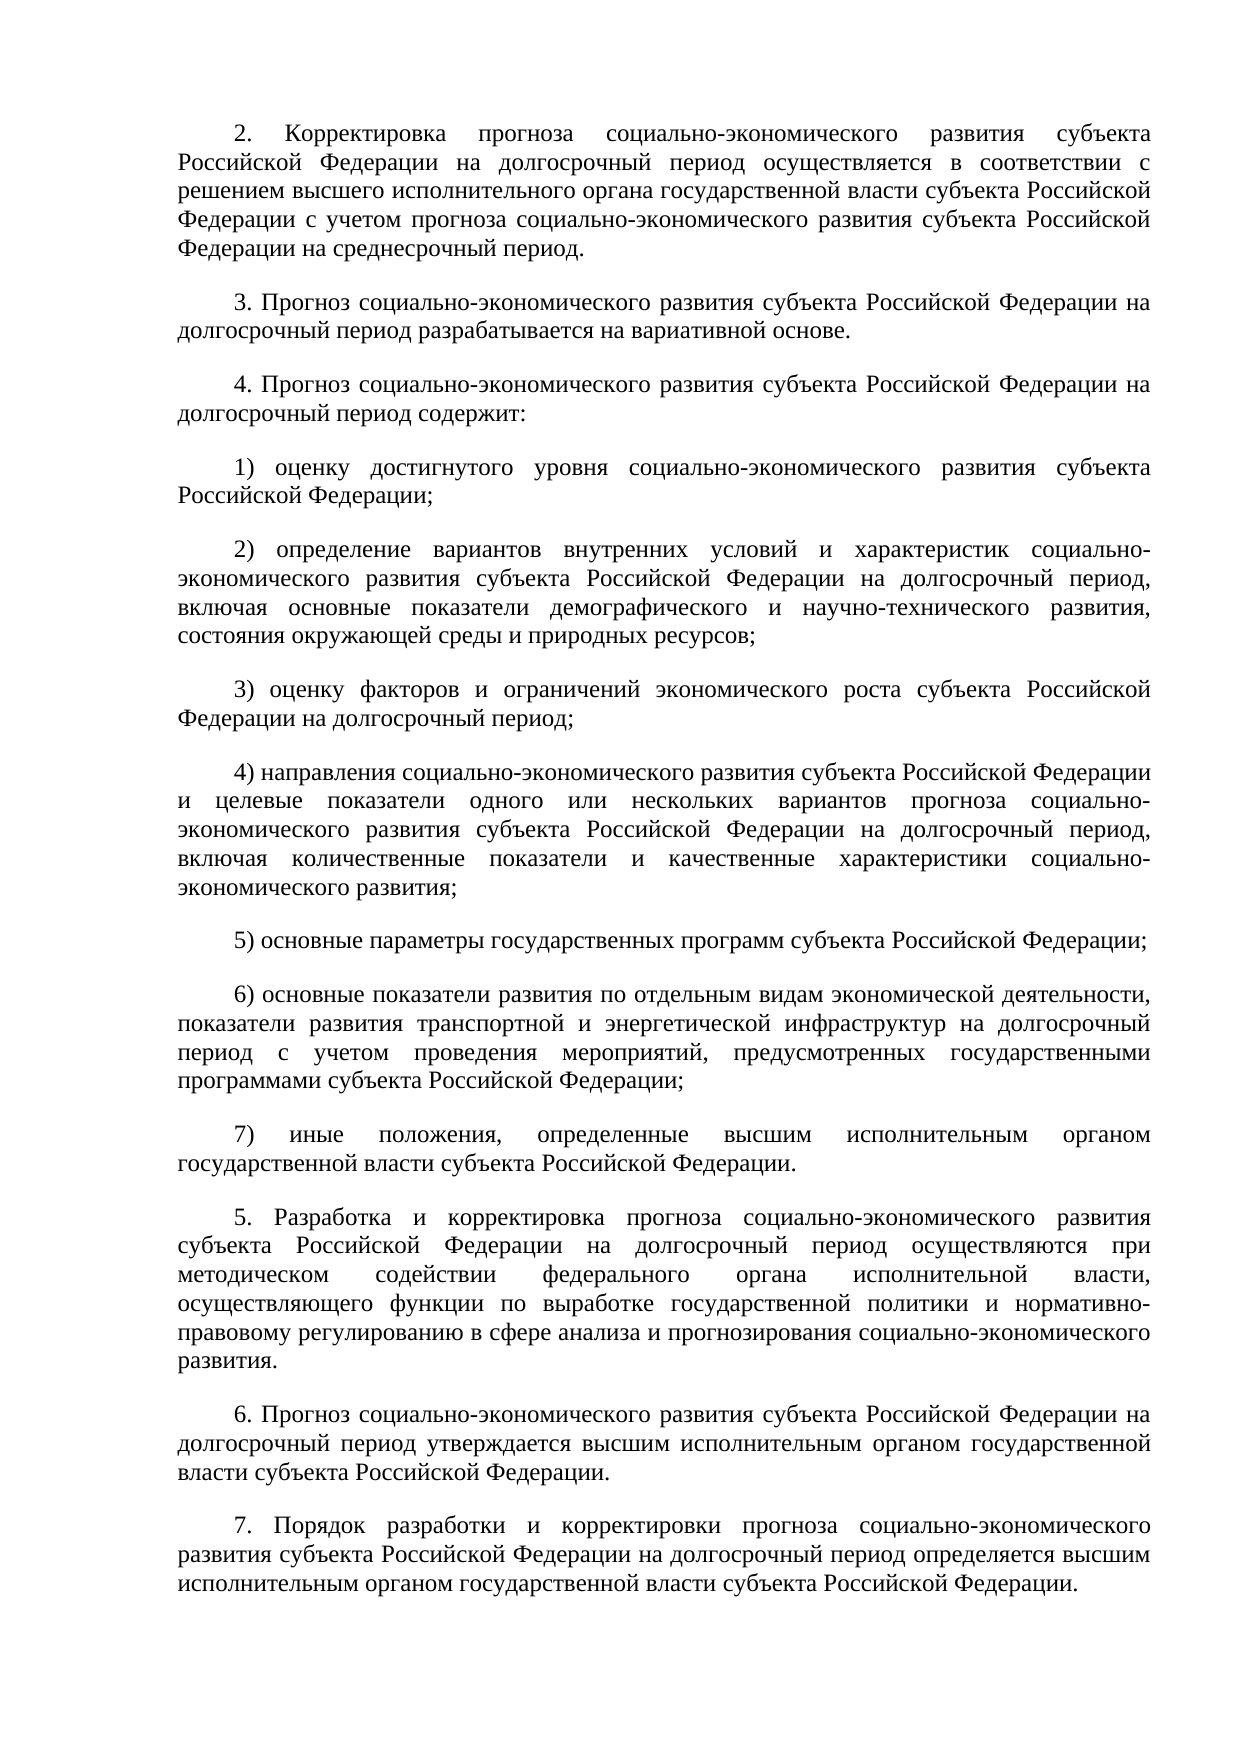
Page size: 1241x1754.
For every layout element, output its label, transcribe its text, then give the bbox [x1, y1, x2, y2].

text 7. Порядок разработки и корректировки прогноза социально-экономического развития субъекта Российской Федерации на долгосрочный период определяется высшим исполнительным органом государственной власти субъекта Российской Федерации. [177, 1511, 1152, 1597]
text 3) оценку факторов и ограничений экономического роста субъекта Российской Федерации на долгосрочный период; [177, 674, 1152, 732]
text 5) основные параметры государственных программ субъекта Российской Федерации; [177, 926, 1152, 954]
text 6. Прогноз социально-экономического развития субъекта Российской Федерации на долгосрочный период утверждается высшим исполнительным органом государственной власти субъекта Российской Федерации. [177, 1399, 1152, 1486]
text 4) направления социально-экономического развития субъекта Российской Федерации и целевые показатели одного или нескольких вариантов прогноза социально-экономического развития субъекта Российской Федерации на долгосрочный период, включая количественные показатели и качественные характеристики социально-экономического развития; [177, 757, 1152, 901]
text 1) оценку достигнутого уровня социально-экономического развития субъекта Российской Федерации; [177, 452, 1152, 509]
text 3. Прогноз социально-экономического развития субъекта Российской Федерации на долгосрочный период разрабатывается на вариативной основе. [177, 287, 1152, 344]
text 6) основные показатели развития по отдельным видам экономической деятельности, показатели развития транспортной и энергетической инфраструктур на долгосрочный период с учетом проведения мероприятий, предусмотренных государственными программами субъекта Российской Федерации; [177, 979, 1152, 1094]
text 7) иные положения, определенные высшим исполнительным органом государственной власти субъекта Российской Федерации. [177, 1119, 1152, 1177]
text 2) определение вариантов внутренних условий и характеристик социально-экономического развития субъекта Российской Федерации на долгосрочный период, включая основные показатели демографического и научно-технического развития, состояния окружающей среды и природных ресурсов; [177, 534, 1152, 649]
text 2. Корректировка прогноза социально-экономического развития субъекта Российской Федерации на долгосрочный период осуществляется в соответствии с решением высшего исполнительного органа государственной власти субъекта Российской Федерации с учетом прогноза социально-экономического развития субъекта Российской Федерации на среднесрочный период. [177, 118, 1152, 262]
text 4. Прогноз социально-экономического развития субъекта Российской Федерации на долгосрочный период содержит: [177, 369, 1152, 427]
text 5. Разработка и корректировка прогноза социально-экономического развития субъекта Российской Федерации на долгосрочный период осуществляются при методическом содействии федерального органа исполнительной власти, осуществляющего функции по выработке государственной политики и нормативно-правовому регулированию в сфере анализа и прогнозирования социально-экономического развития. [177, 1202, 1152, 1374]
